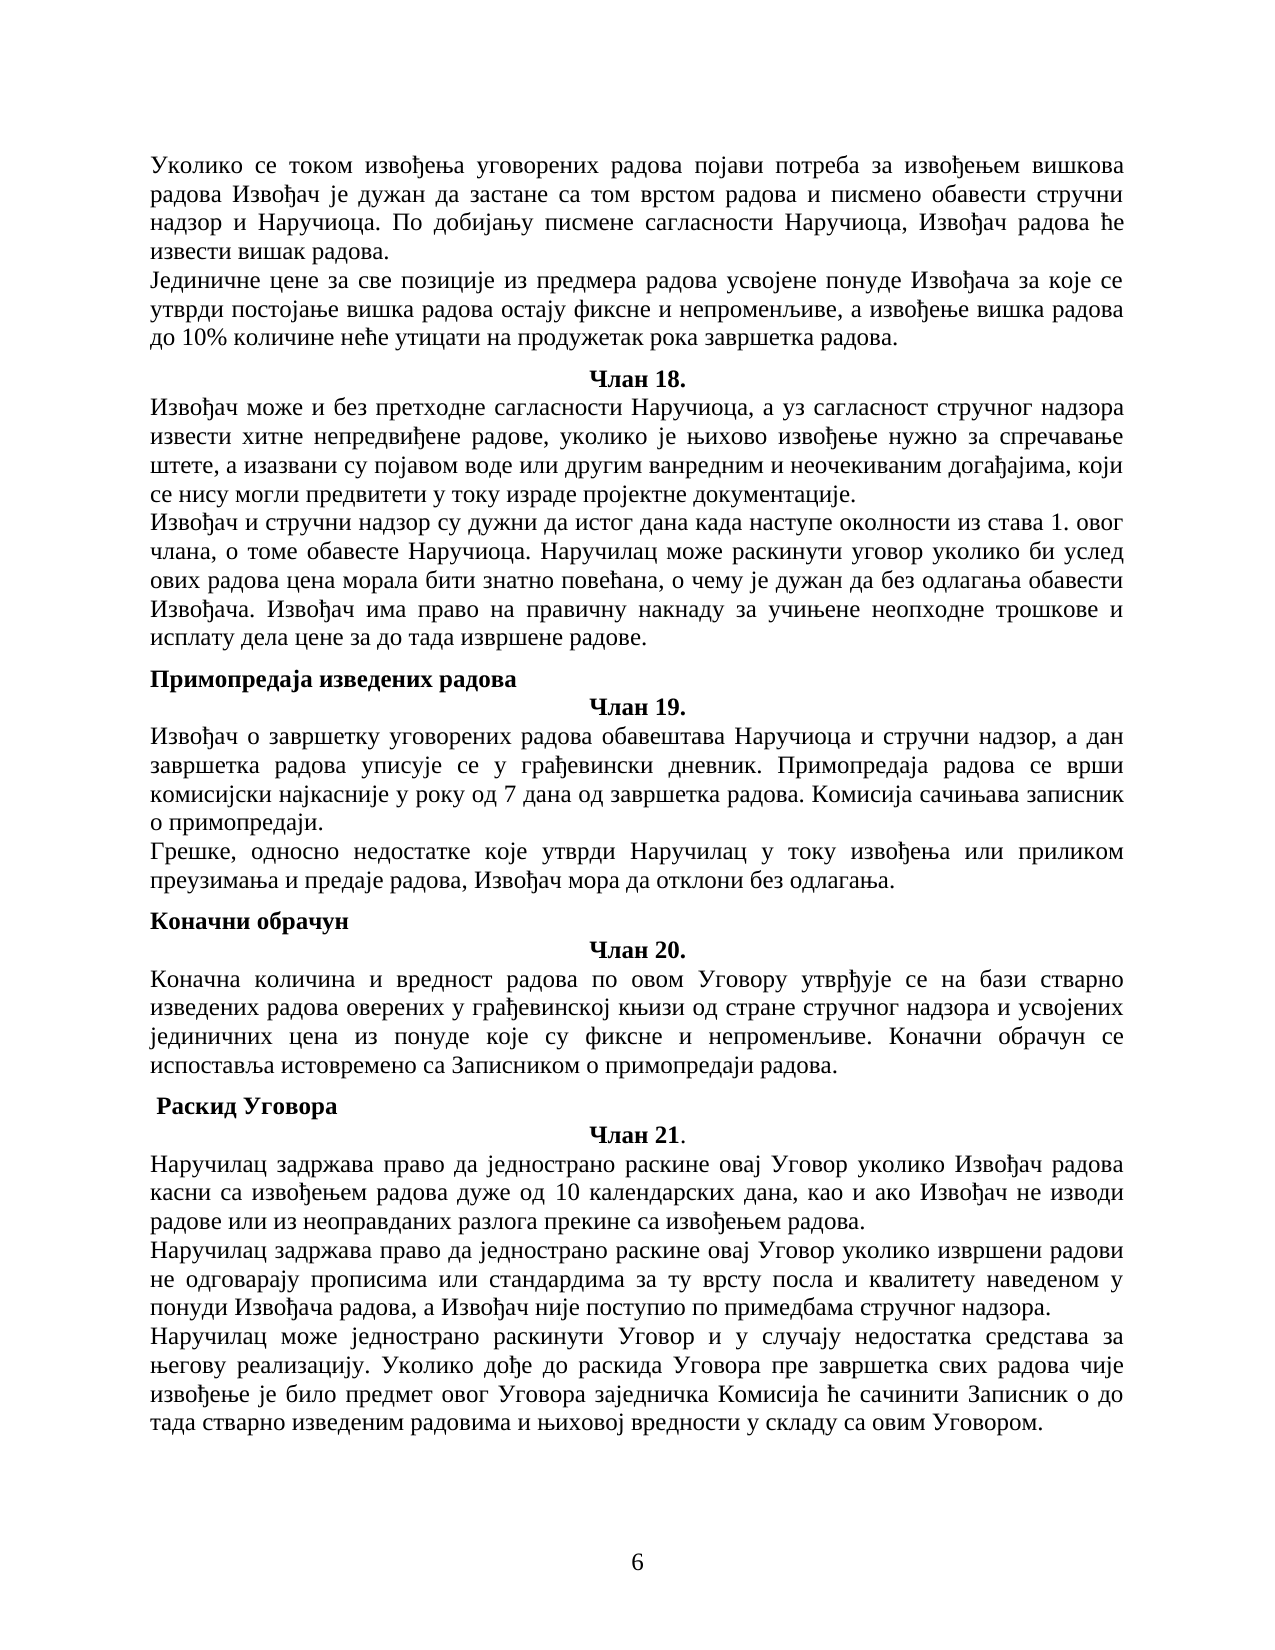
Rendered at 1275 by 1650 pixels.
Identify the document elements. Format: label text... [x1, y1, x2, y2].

text Коначна количина и вредност радова по овом Уговору утврђује се на бази стварно изведених радова оверених у грађевинској књизи од стране стручног надзора и усвојених јединичних цена из понуде које су фиксне и непроменљиве. Коначни обрачун се испоставља истовремено са Записником о примопредаји радова. [150, 964, 1125, 1079]
text Примопредаја изведених радова [150, 664, 1125, 692]
text Уколико се током извођења уговорених радова појави потреба за извођењем вишкова радова Извођач је дужан да застане са том врстом радова и писмено обавести стручни надзор и Наручиоца. По добијању писмене сагласности Наручиоца, Извођач радова ће извести вишак радова. [150, 150, 1125, 265]
text Раскид Уговора [150, 1091, 1125, 1120]
text Члан 18. [150, 364, 1125, 392]
text Извођач о завршетку уговорених радова обавештава Наручиоца и стручни надзор, а дан завршетка радова уписује се у грађевински дневник. Примопредаја радова се врши комисијски најкасније у року од 7 дана од завршетка радова. Комисија сачињава записник о примопредаји. [150, 721, 1125, 836]
text Извођач и стручни надзор су дужни да истог дана када наступе околности из става 1. овог члана, о томе обавесте Наручиоца. Наручилац може раскинути уговор уколико би услед ових радова цена морала бити знатно повећана, о чему је дужан да без одлагања обавести Извођача. Извођач има право на правичну накнаду за учињене неопходне трошкове и исплату дела цене за до тада извршене радове. [150, 507, 1125, 651]
text Члан 20. [150, 935, 1125, 964]
text Члан 19. [150, 692, 1125, 721]
text Грешке, односно недостатке које утврди Наручилац у току извођења или приликом преузимања и предаје радова, Извођач мора да отклони без одлагања. [150, 836, 1125, 894]
text Наручилац може једнострано раскинути Уговор и у случају недостатка средстава за његову реализацију. Уколико дође до раскида Уговора пре завршетка свих радова чије извођење је било предмет овог Уговора заједничка Комисија ће сачинити Записник о до тада стварно изведеним радовима и њиховој вредности у складу са овим Уговором. [150, 1321, 1125, 1436]
text Извођач може и без претходне сагласности Наручиоца, а уз сагласност стручног надзора извести хитне непредвиђене радове, уколико је њихово извођење нужно за спречавање штете, а изазвани су појавом воде или другим ванредним и неочекиваним догађајима, који се нису могли предвитети у току израде пројектне документације. [150, 392, 1125, 507]
text Члан 21. [150, 1120, 1125, 1149]
text Наручилац задржава право да једнострано раскине овај Уговор уколико Извођач радова касни са извођењем радова дуже од 10 календарских дана, као и ако Извођач не изводи радове или из неоправданих разлога прекине са извођењем радова. [150, 1149, 1125, 1235]
text Наручилац задржава право да једнострано раскине овај Уговор уколико извршени радови не одговарају прописима или стандардима за ту врсту посла и квалитету наведеном у понуди Извођача радова, а Извођач није поступио по примедбама стручног надзора. [150, 1235, 1125, 1321]
text Коначни обрачун [150, 906, 1125, 935]
text Јединичне цене за све позиције из предмера радова усвојене понуде Извођача за које се утврди постојање вишка радова остају фиксне и непроменљиве, а извођење вишка радова до 10% количине неће утицати на продужетак рока завршетка радова. [150, 265, 1125, 351]
